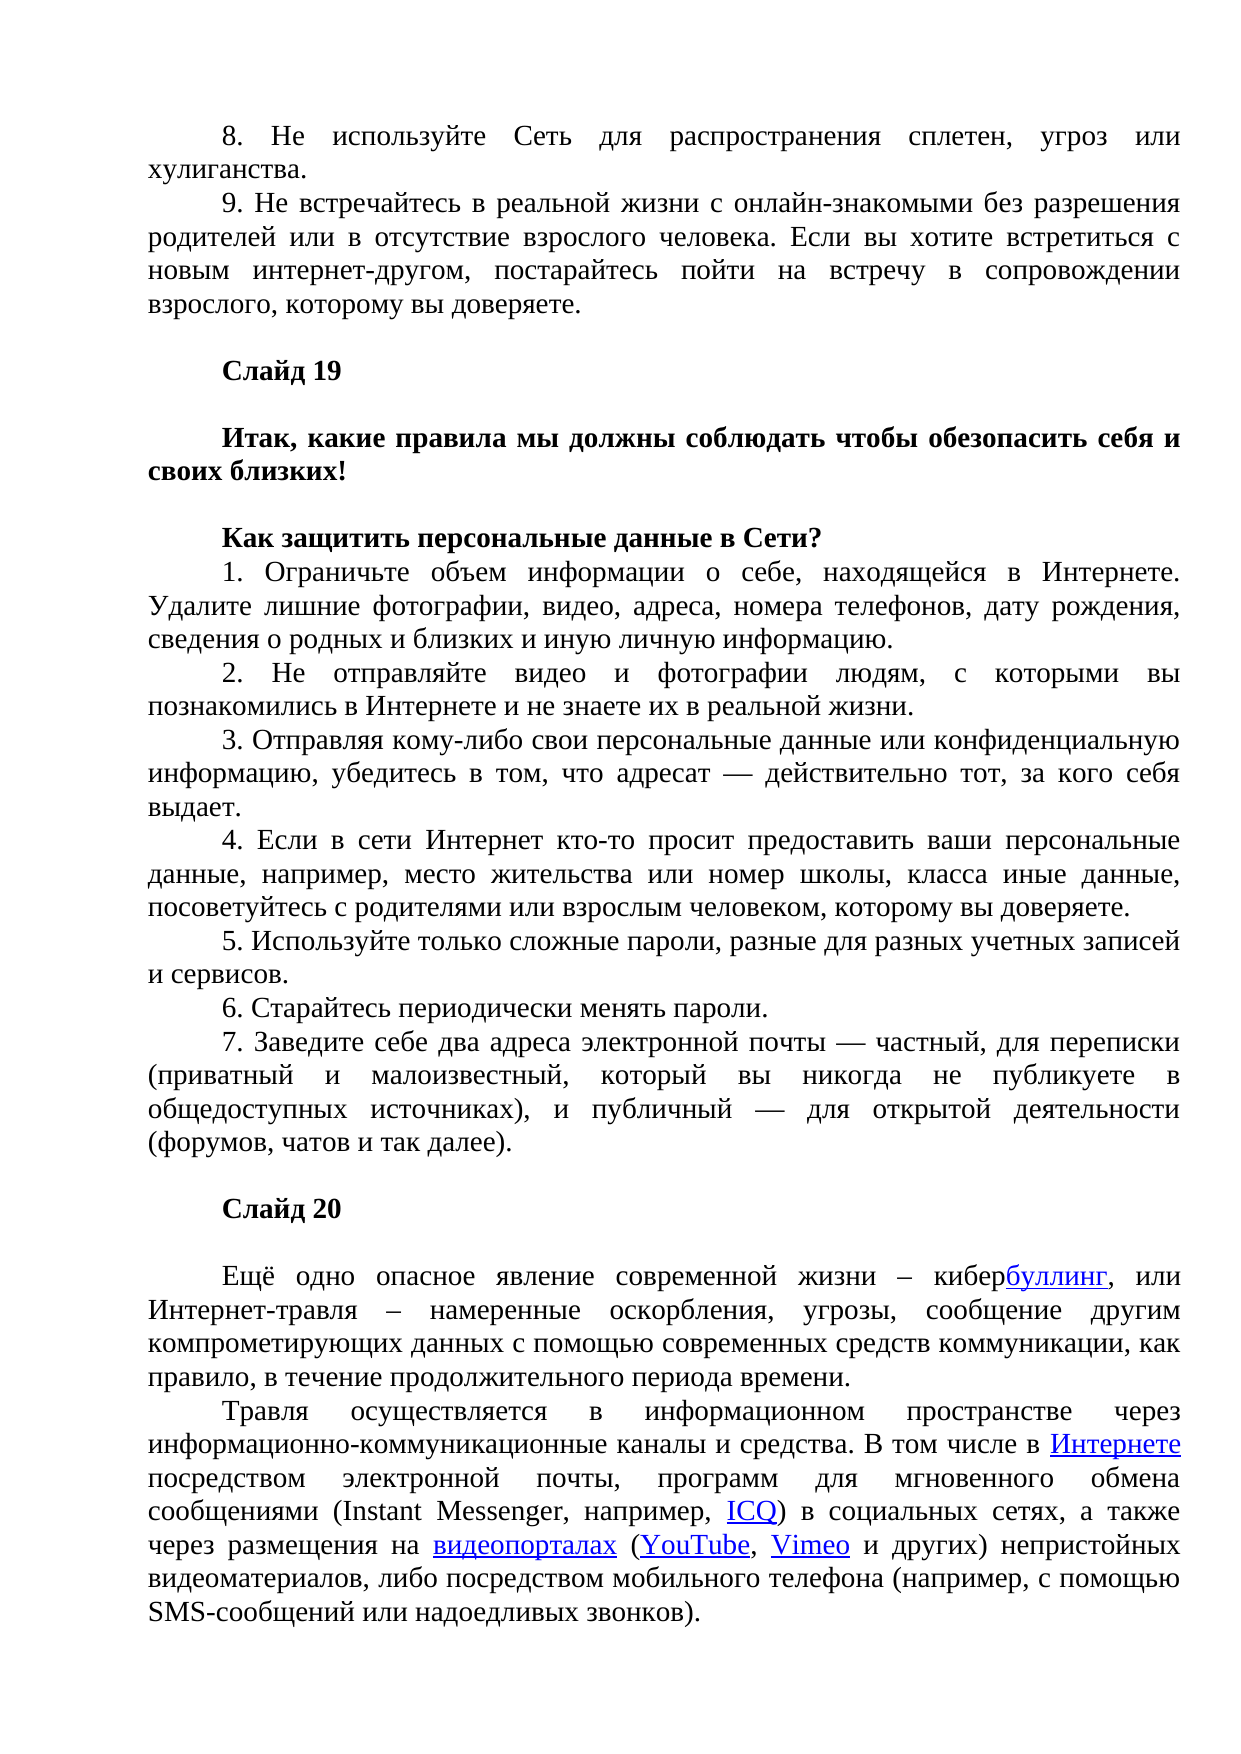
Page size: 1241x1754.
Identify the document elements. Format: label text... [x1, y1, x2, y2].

text Итак, какие правила мы должны соблюдать чтобы обезопасить себя и своих близких! [148, 420, 1181, 487]
text 6. Старайтесь периодически менять пароли. [148, 990, 1181, 1024]
text 4. Если в сети Интернет кто-то просит предоставить ваши персональные данные, например, место жительства или номер школы, класса иные данные, посоветуйтесь с родителями или взрослым человеком, которому вы доверяете. [148, 822, 1181, 923]
text 9. Не встречайтесь в реальной жизни с онлайн-знакомыми без разрешения родителей или в отсутствие взрослого человека. Если вы хотите встретиться с новым интернет-другом, постарайтесь пойти на встречу в сопровождении взрослого, которому вы доверяете. [148, 185, 1181, 319]
text 7. Заведите себе два адреса электронной почты — частный, для переписки (приватный и малоизвестный, который вы никогда не публикуете в общедоступных источниках), и публичный — для открытой деятельности (форумов, чатов и так далее). [148, 1024, 1181, 1158]
text 8. Не используйте Сеть для распространения сплетен, угроз или хулиганства. [148, 118, 1181, 185]
text Слайд 19 [148, 353, 1181, 386]
text 3. Отправляя кому-либо свои персональные данные или конфиденциальную информацию, убедитесь в том, что адресат — действительно тот, за кого себя выдает. [148, 722, 1181, 822]
text Как защитить персональные данные в Сети? [148, 521, 1181, 554]
text Слайд 20 [148, 1191, 1181, 1225]
text 2. Не отправляйте видео и фотографии людям, с которыми вы познакомились в Интернете и не знаете их в реальной жизни. [148, 655, 1181, 722]
text 5. Используйте только сложные пароли, разные для разных учетных записей и сервисов. [148, 923, 1181, 990]
text Ещё одно опасное явление современной жизни – кибербуллинг, или Интернет-травля – намеренные оскорбления, угрозы, сообщение другим компрометирующих данных с помощью современных средств коммуникации, как правило, в течение продолжительного периода времени. [148, 1258, 1181, 1393]
text Травля осуществляется в информационном пространстве через информационно-коммуникационные каналы и средства. В том числе в Интернете посредством электронной почты, программ для мгновенного обмена сообщениями (Instant Messenger, например, ICQ) в социальных сетях, а также через размещения на видеопорталах (YouTube, Vimeo и других) непристойных видеоматериалов, либо посредством мобильного телефона (например, с помощью SMS-сообщений или надоедливых звонков). [148, 1393, 1181, 1627]
text 1. Ограничьте объем информации о себе, находящейся в Интернете. Удалите лишние фотографии, видео, адреса, номера телефонов, дату рождения, сведения о родных и близких и иную личную информацию. [148, 554, 1181, 655]
